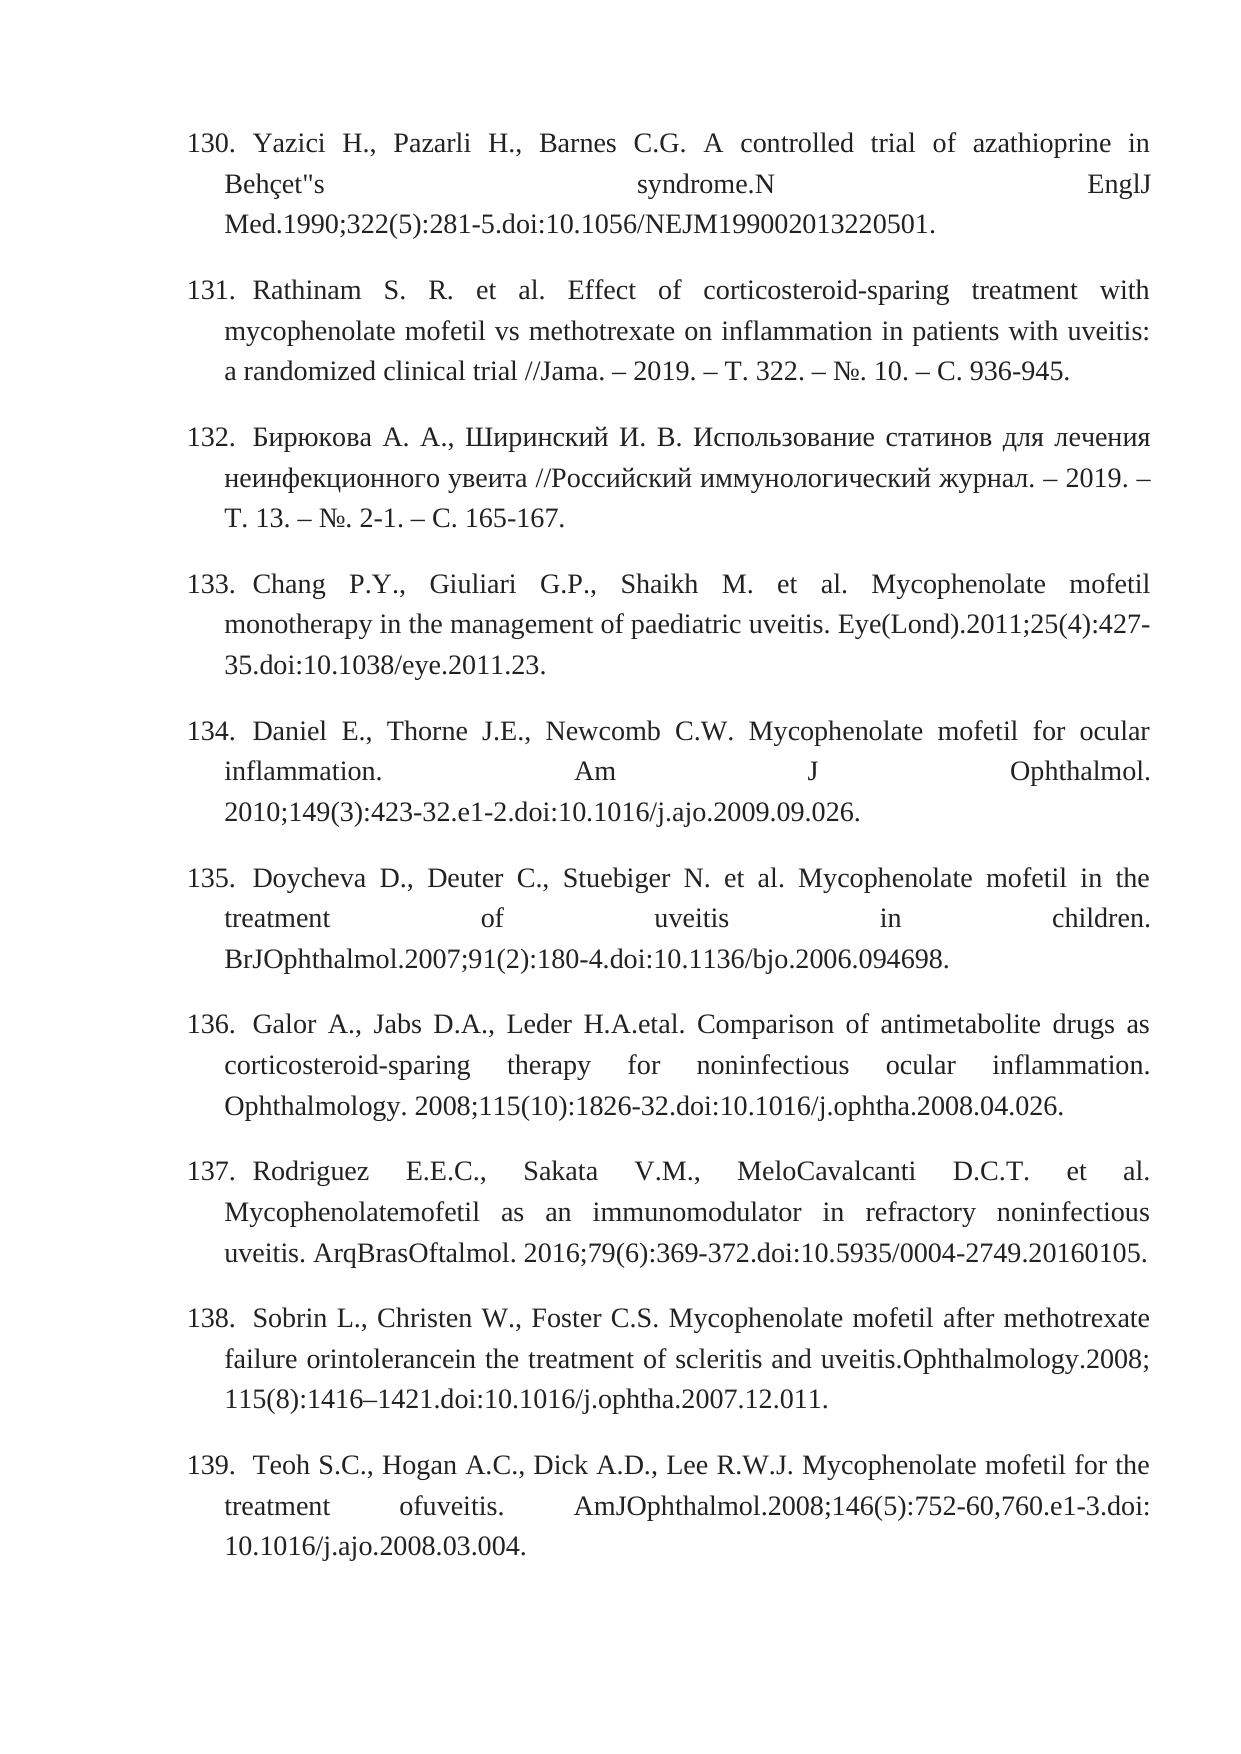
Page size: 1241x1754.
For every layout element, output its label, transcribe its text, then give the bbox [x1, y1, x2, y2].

list Doycheva D., Deuter C., Stuebiger N. et al. Mycophenolate mofetil in the treatment of uveitis in children. BrJOphthalmol.2007;91(2):180-4.doi:10.1136/bjo.2006.094698. [187, 852, 1152, 974]
list Бирюкова А. А., Ширинский И. В. Использование статинов для лечения неинфекционного увеита //Российский иммунологический журнал. – 2019. – Т. 13. – №. 2-1. – С. 165-167. [187, 412, 1152, 534]
list Galor A., Jabs D.A., Leder H.A.etal. Comparison of antimetabolite drugs as corticosteroid-sparing therapy for noninfectious ocular inflammation. Ophthalmology. 2008;115(10):1826-32.doi:10.1016/j.ophtha.2008.04.026. [187, 999, 1152, 1121]
list Rathinam S. R. et al. Effect of corticosteroid-sparing treatment with mycophenolate mofetil vs methotrexate on inflammation in patients with uveitis: a randomized clinical trial //Jama. – 2019. – Т. 322. – №. 10. – С. 936-945. [187, 265, 1152, 387]
list Sobrin L., Christen W., Foster C.S. Mycophenolate mofetil after methotrexate failure orintolerancein the treatment of scleritis and uveitis.Ophthalmology.2008; 115(8):1416–1421.doi:10.1016/j.ophtha.2007.12.011. [187, 1293, 1152, 1415]
list Daniel E., Thorne J.E., Newcomb C.W. Mycophenolate mofetil for ocular inflammation. Am J Ophthalmol. 2010;149(3):423-32.e1-2.doi:10.1016/j.ajo.2009.09.026. [187, 706, 1152, 827]
list Teoh S.C., Hogan A.C., Dick A.D., Lee R.W.J. Mycophenolate mofetil for the treatment ofuveitis. AmJOphthalmol.2008;146(5):752-60,760.e1-3.doi: 10.1016/j.ajo.2008.03.004. [187, 1440, 1152, 1562]
list Yazici H., Pazarli H., Barnes C.G. A controlled trial of azathioprine in Behçet"s syndrome.N EnglJ Med.1990;322(5):281-5.doi:10.1056/NEJM199002013220501. [187, 118, 1152, 240]
list Rodriguez E.E.C., Sakata V.M., MeloCavalcanti D.C.T. et al. Mycophenolatemofetil as an immunomodulator in refractory noninfectious uveitis. ArqBrasOftalmol. 2016;79(6):369-372.doi:10.5935/0004-2749.20160105. [187, 1146, 1152, 1268]
list Chang P.Y., Giuliari G.P., Shaikh M. et al. Mycophenolate mofetil monotherapy in the management of paediatric uveitis. Eye(Lond).2011;25(4):427-35.doi:10.1038/eye.2011.23. [187, 559, 1152, 681]
